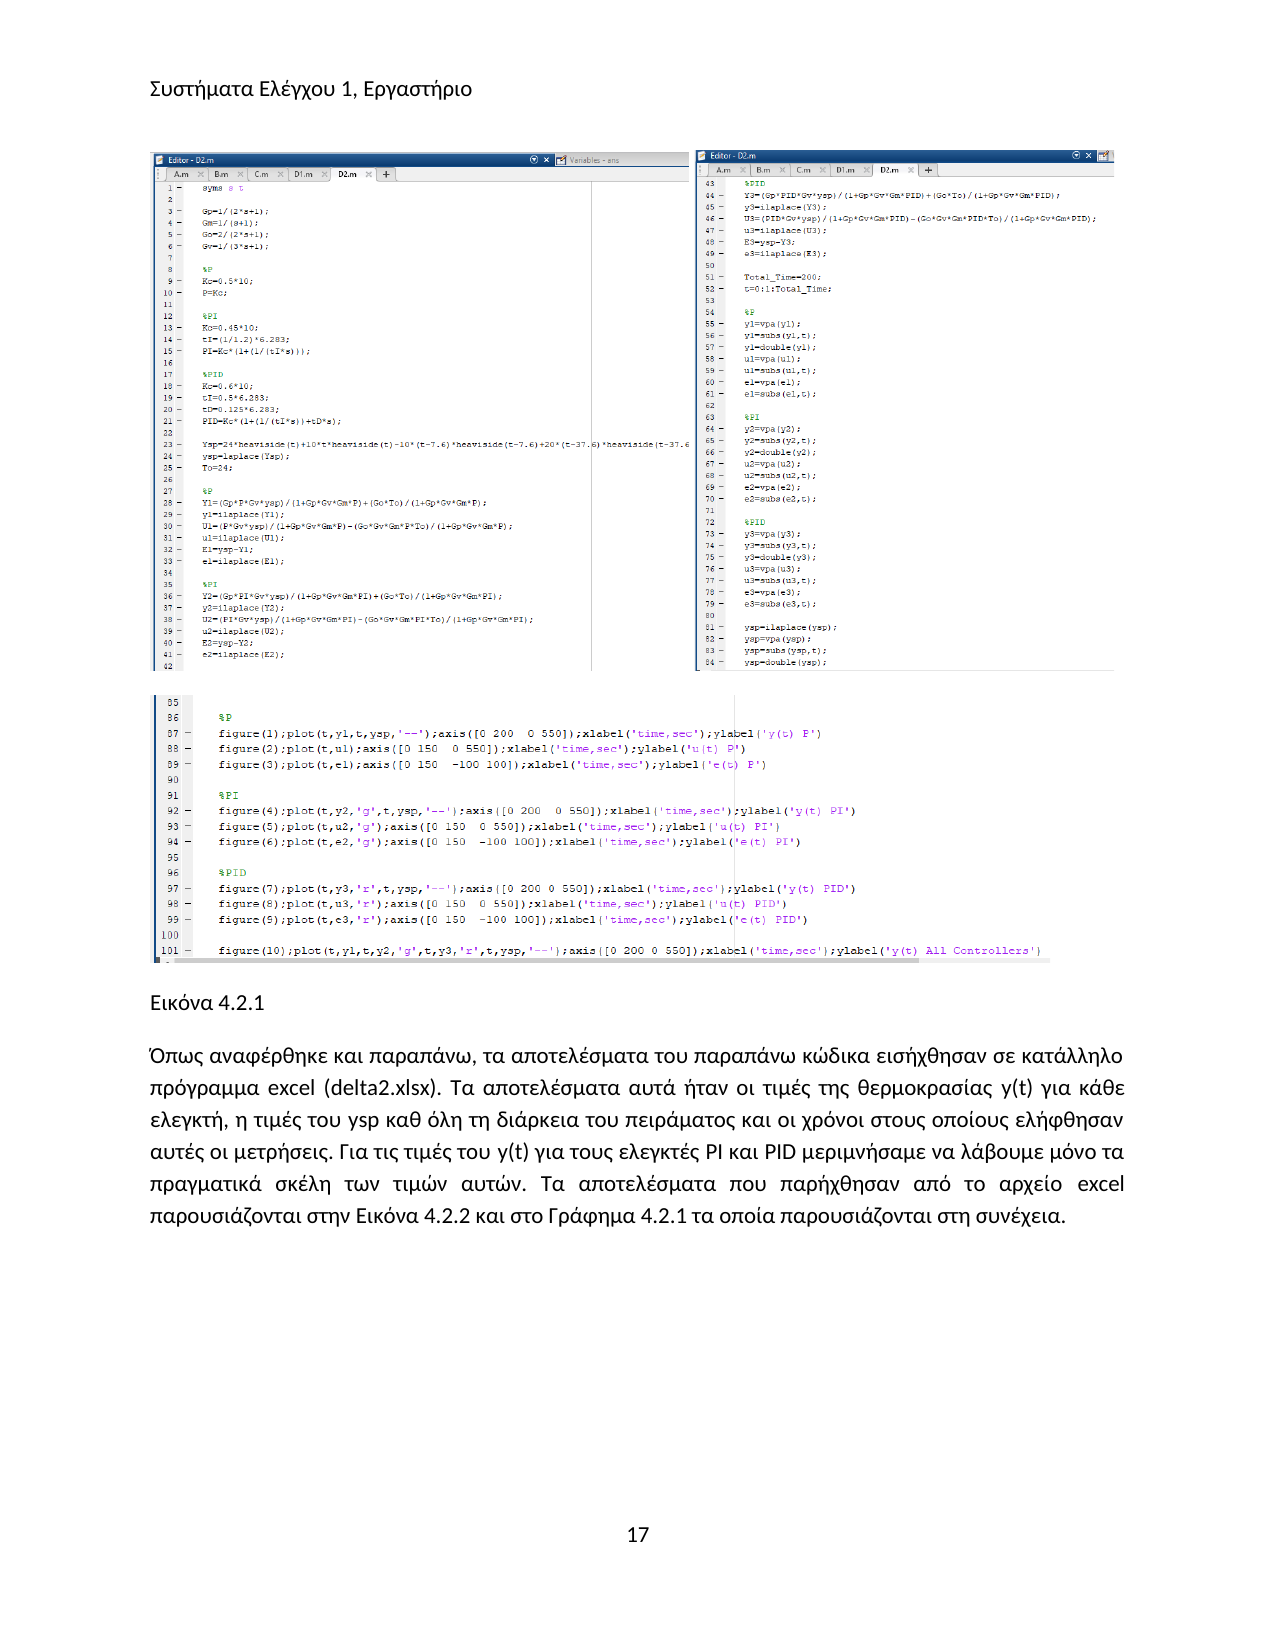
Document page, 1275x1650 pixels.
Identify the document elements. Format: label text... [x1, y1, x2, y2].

text Όπως αναφέρθηκε και παραπάνω, τα αποτελέσματα του παραπάνω κώδικα εισήχθησαν σε κατάλληλο πρόγραμμα excel (delta2.xlsx). Τα αποτελέσματα αυτά ήταν οι τιμές της θερμοκρασίας y(t) για κάθε ελεγκτή, η τιμές του ysp καθ όλη τη διάρκεια του πειράματος και οι χρόνοι στους οποίους ελήφθησαν αυτές οι μετρήσεις. Για τις τιμές του y(t) για τους ελεγκτές PI και PID μεριμνήσαμε να λάβουμε μόνο τα πραγματικά σκέλη των τιμών αυτών. Τα αποτελέσματα που παρήχθησαν από το αρχείο excel παρουσιάζονται στην Εικόνα 4.2.2 και στο Γράφημα 4.2.1 τα οποία παρουσιάζονται στη συνέχεια. [150, 1041, 1125, 1230]
text Εικόνα 4.2.1 [150, 988, 1125, 1016]
picture [150, 152, 689, 671]
picture [150, 695, 1050, 963]
picture [694, 150, 1115, 671]
